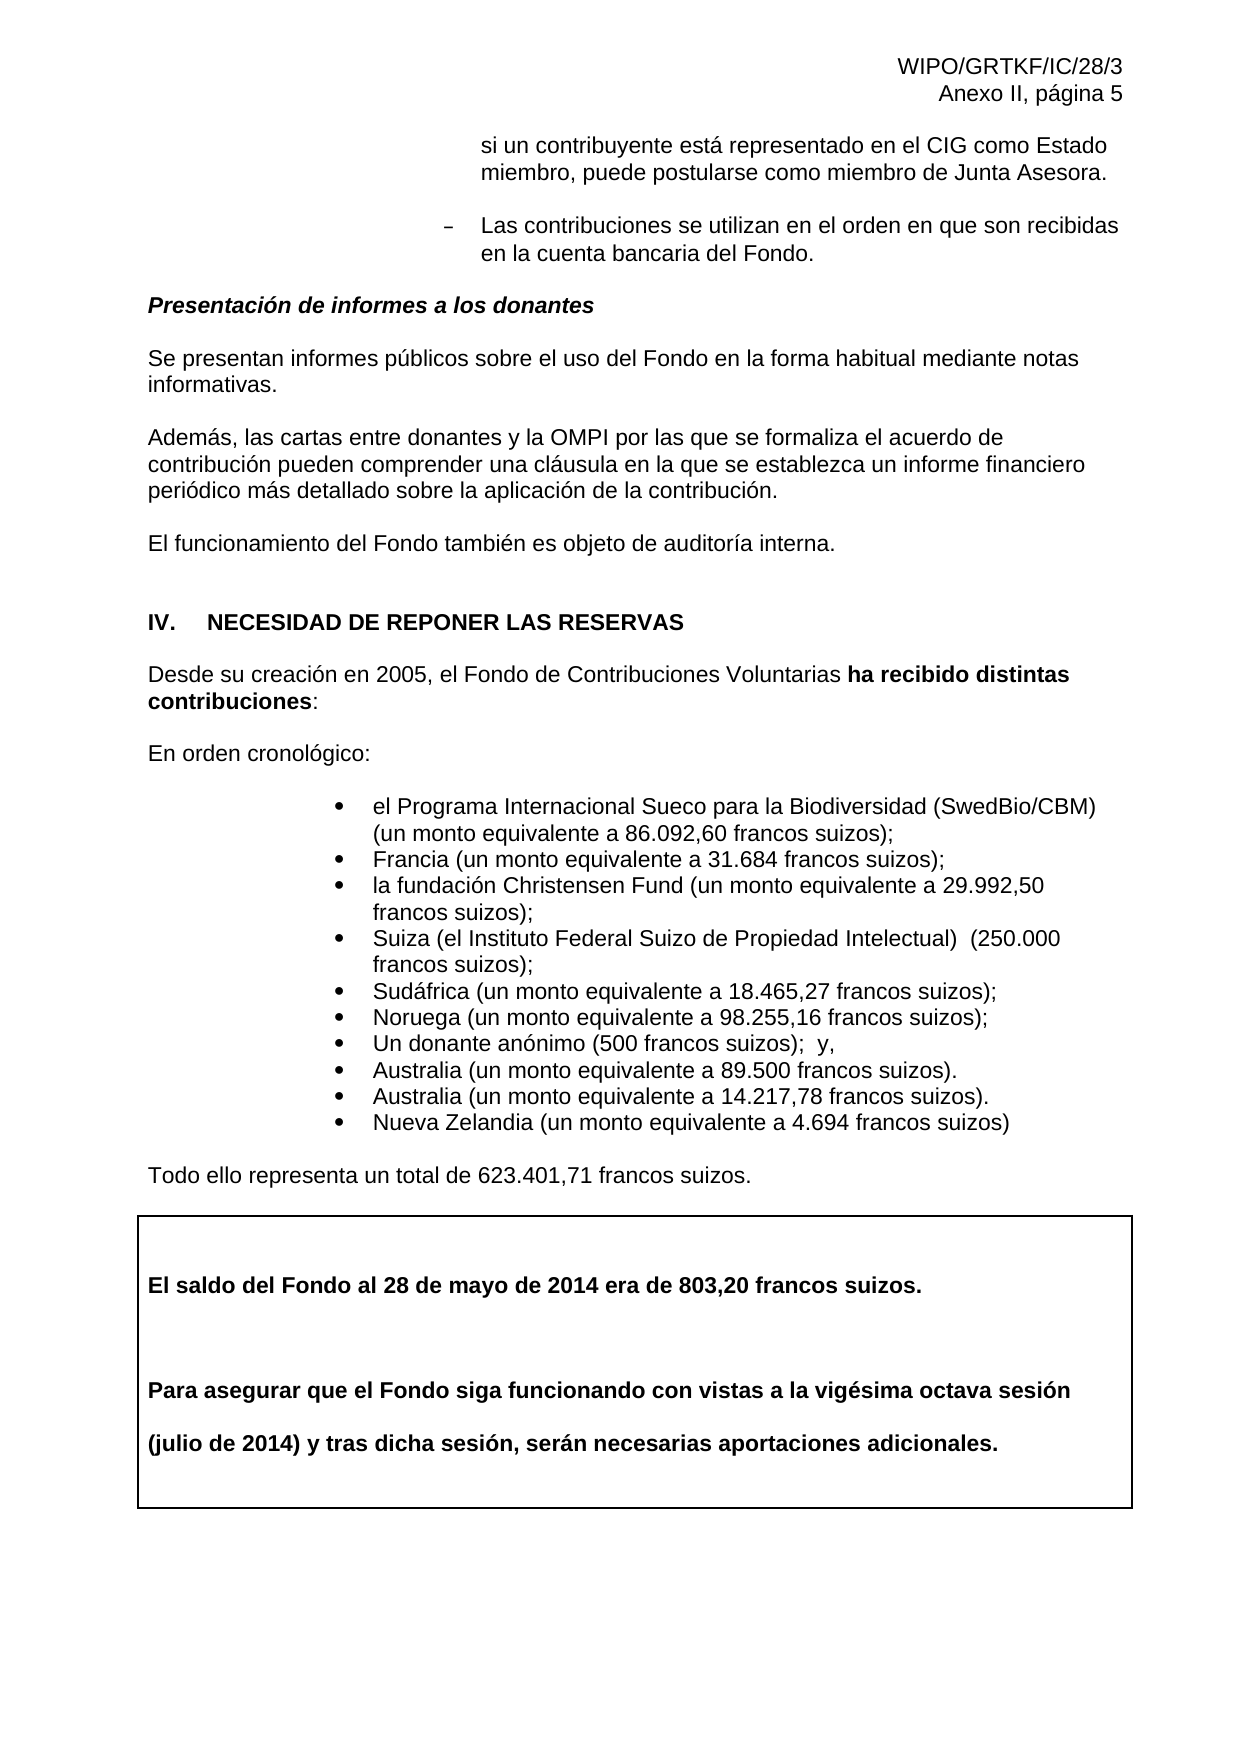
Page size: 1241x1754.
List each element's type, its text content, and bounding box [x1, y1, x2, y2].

list Australia (un monto equivalente a 14.217,78 francos suizos). [335, 1083, 1123, 1109]
list la fundación Christensen Fund (un monto equivalente a 29.992,50 francos suizos); [335, 872, 1123, 925]
list Nueva Zelandia (un monto equivalente a 4.694 francos suizos) [335, 1109, 1123, 1136]
text El saldo del Fondo al 28 de mayo de 2014 era de 803,20 francos suizos. [139, 1267, 1131, 1298]
text Además, las cartas entre donantes y la OMPI por las que se formaliza el acuerdo de contribución pueden comprender una cláusula en la que se establezca un informe financiero periódico más detallado sobre la aplicación de la contribución. [148, 424, 1123, 503]
text Para asegurar que el Fondo siga funcionando con vistas a la vigésima octava sesión (julio de 2014) y tras dicha sesión, serán necesarias aportaciones adicionales. [139, 1373, 1131, 1456]
text El funcionamiento del Fondo también es objeto de auditoría interna. [148, 529, 1123, 556]
text Presentación de informes a los donantes [148, 292, 1123, 319]
list el Programa Internacional Sueco para la Biodiversidad (SwedBio/CBM) (un monto equivalente a 86.092,60 francos suizos); [335, 793, 1123, 846]
list Francia (un monto equivalente a 31.684 francos suizos); [335, 846, 1123, 872]
list Las contribuciones se utilizan en el orden en que son recibidas en la cuenta bancaria del Fondo. [443, 211, 1123, 266]
text En orden cronológico: [148, 740, 1123, 767]
list Australia (un monto equivalente a 89.500 francos suizos). [335, 1057, 1123, 1083]
list Suiza (el Instituto Federal Suizo de Propiedad Intelectual) (250.000 francos suizos); [335, 925, 1123, 978]
list Un donante anónimo (500 francos suizos); y, [335, 1030, 1123, 1057]
list Noruega (un monto equivalente a 98.255,16 francos suizos); [335, 1004, 1123, 1030]
text IV. NECESIDAD DE REPONER LAS RESERVAS [148, 609, 1123, 635]
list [443, 132, 1123, 185]
text Desde su creación en 2005, el Fondo de Contribuciones Voluntarias ha recibido distintas contribuciones: [148, 661, 1123, 714]
text Todo ello representa un total de 623.401,71 francos suizos. [148, 1162, 1123, 1188]
list Sudáfrica (un monto equivalente a 18.465,27 francos suizos); [335, 978, 1123, 1004]
text Se presentan informes públicos sobre el uso del Fondo en la forma habitual mediante notas informativas. [148, 345, 1123, 398]
